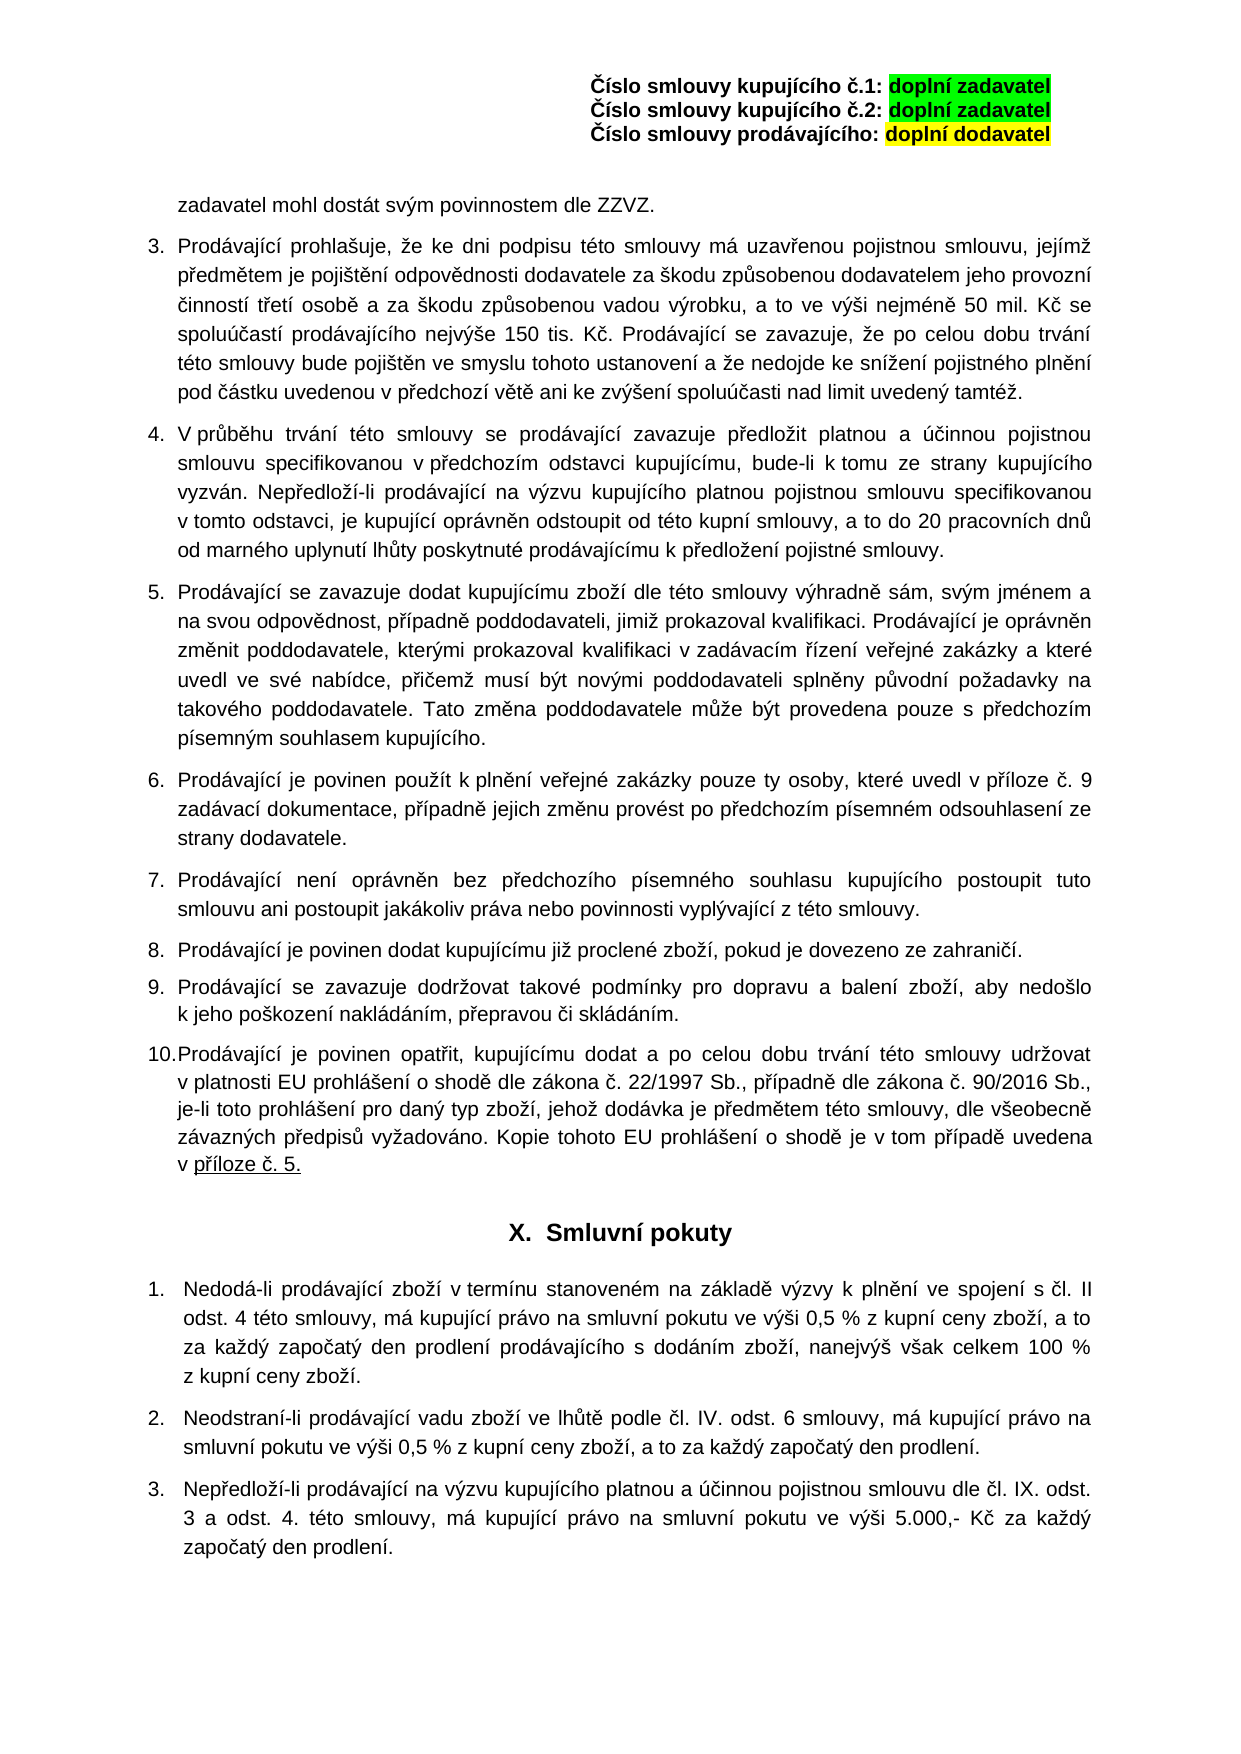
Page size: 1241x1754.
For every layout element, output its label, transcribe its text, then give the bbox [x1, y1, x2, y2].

list V průběhu trvání této smlouvy se prodávající zavazuje předložit platnou a účinnou pojistnou smlouvu specifikovanou v předchozím odstavci kupujícímu, bude-li k tomu ze strany kupujícího vyzván. Nepředloží-li prodávající na výzvu kupujícího platnou pojistnou smlouvu specifikovanou v tomto odstavci, je kupující oprávněn odstoupit od této kupní smlouvy, a to do 20 pracovních dnů od marného uplynutí lhůty poskytnuté prodávajícímu k předložení pojistné smlouvy. [148, 416, 1093, 562]
list Prodávající se zavazuje dodat kupujícímu zboží dle této smlouvy výhradně sám, svým jménem a na svou odpovědnost, případně poddodavateli, jimiž prokazoval kvalifikaci. Prodávající je oprávněn změnit poddodavatele, kterými prokazoval kvalifikaci v zadávacím řízení veřejné zakázky a které uvedl ve své nabídce, přičemž musí být novými poddodavateli splněny původní požadavky na takového poddodavatele. Tato změna poddodavatele může být provedena pouze s předchozím písemným souhlasem kupujícího. [148, 575, 1093, 750]
list Prodávající je povinen dodat kupujícímu již proclené zboží, pokud je dovezeno ze zahraničí. [148, 933, 1093, 962]
list Prodávající je povinen použít k plnění veřejné zakázky pouze ty osoby, které uvedl v příloze č. 9 zadávací dokumentace, případně jejich změnu provést po předchozím písemném odsouhlasení ze strany dodavatele. [148, 762, 1093, 850]
list Neodstraní-li prodávající vadu zboží ve lhůtě podle čl. IV. odst. 6 smlouvy, má kupující právo na smluvní pokutu ve výši 0,5 % z kupní ceny zboží, a to za každý započatý den prodlení. [148, 1401, 1093, 1459]
list Nepředloží-li prodávající na výzvu kupujícího platnou a účinnou pojistnou smlouvu dle čl. IX. odst. 3 a odst. 4. této smlouvy, má kupující právo na smluvní pokutu ve výši 5.000,- Kč za každý započatý den prodlení. [148, 1471, 1093, 1559]
list Prodávající prohlašuje, že ke dni podpisu této smlouvy má uzavřenou pojistnou smlouvu, jejímž předmětem je pojištění odpovědnosti dodavatele za škodu způsobenou dodavatelem jeho provozní činností třetí osobě a za škodu způsobenou vadou výrobku, a to ve výši nejméně 50 mil. Kč se spoluúčastí prodávajícího nejvýše 150 tis. Kč. Prodávající se zavazuje, že po celou dobu trvání této smlouvy bude pojištěn ve smyslu tohoto ustanovení a že nedojde ke snížení pojistného plnění pod částku uvedenou v předchozí větě ani ke zvýšení spoluúčasti nad limit uvedený tamtéž. [148, 229, 1093, 404]
list Prodávající není oprávněn bez předchozího písemného souhlasu kupujícího postoupit tuto smlouvu ani postoupit jakákoliv práva nebo povinnosti vyplývající z této smlouvy. [148, 862, 1093, 921]
subtitle Smluvní pokuty [148, 1217, 1093, 1246]
list Prodávající se zavazuje dodržovat takové podmínky pro dopravu a balení zboží, aby nedošlo k jeho poškození nakládáním, přepravou či skládáním. [148, 975, 1093, 1026]
list Prodávající je povinen opatřit, kupujícímu dodat a po celou dobu trvání této smlouvy udržovat v platnosti EU prohlášení o shodě dle zákona č. 22/1997 Sb., případně dle zákona č. 90/2016 Sb., je-li toto prohlášení pro daný typ zboží, jehož dodávka je předmětem této smlouvy, dle všeobecně závazných předpisů vyžadováno. Kopie tohoto EU prohlášení o shodě je v tom případě uvedena v příloze č. 5. [148, 1042, 1093, 1176]
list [148, 187, 1093, 216]
list Nedodá-li prodávající zboží v termínu stanoveném na základě výzvy k plnění ve spojení s čl. II odst. 4 této smlouvy, má kupující právo na smluvní pokutu ve výši 0,5 % z kupní ceny zboží, a to za každý započatý den prodlení prodávajícího s dodáním zboží, nanejvýš však celkem 100 % z kupní ceny zboží. [148, 1271, 1093, 1388]
